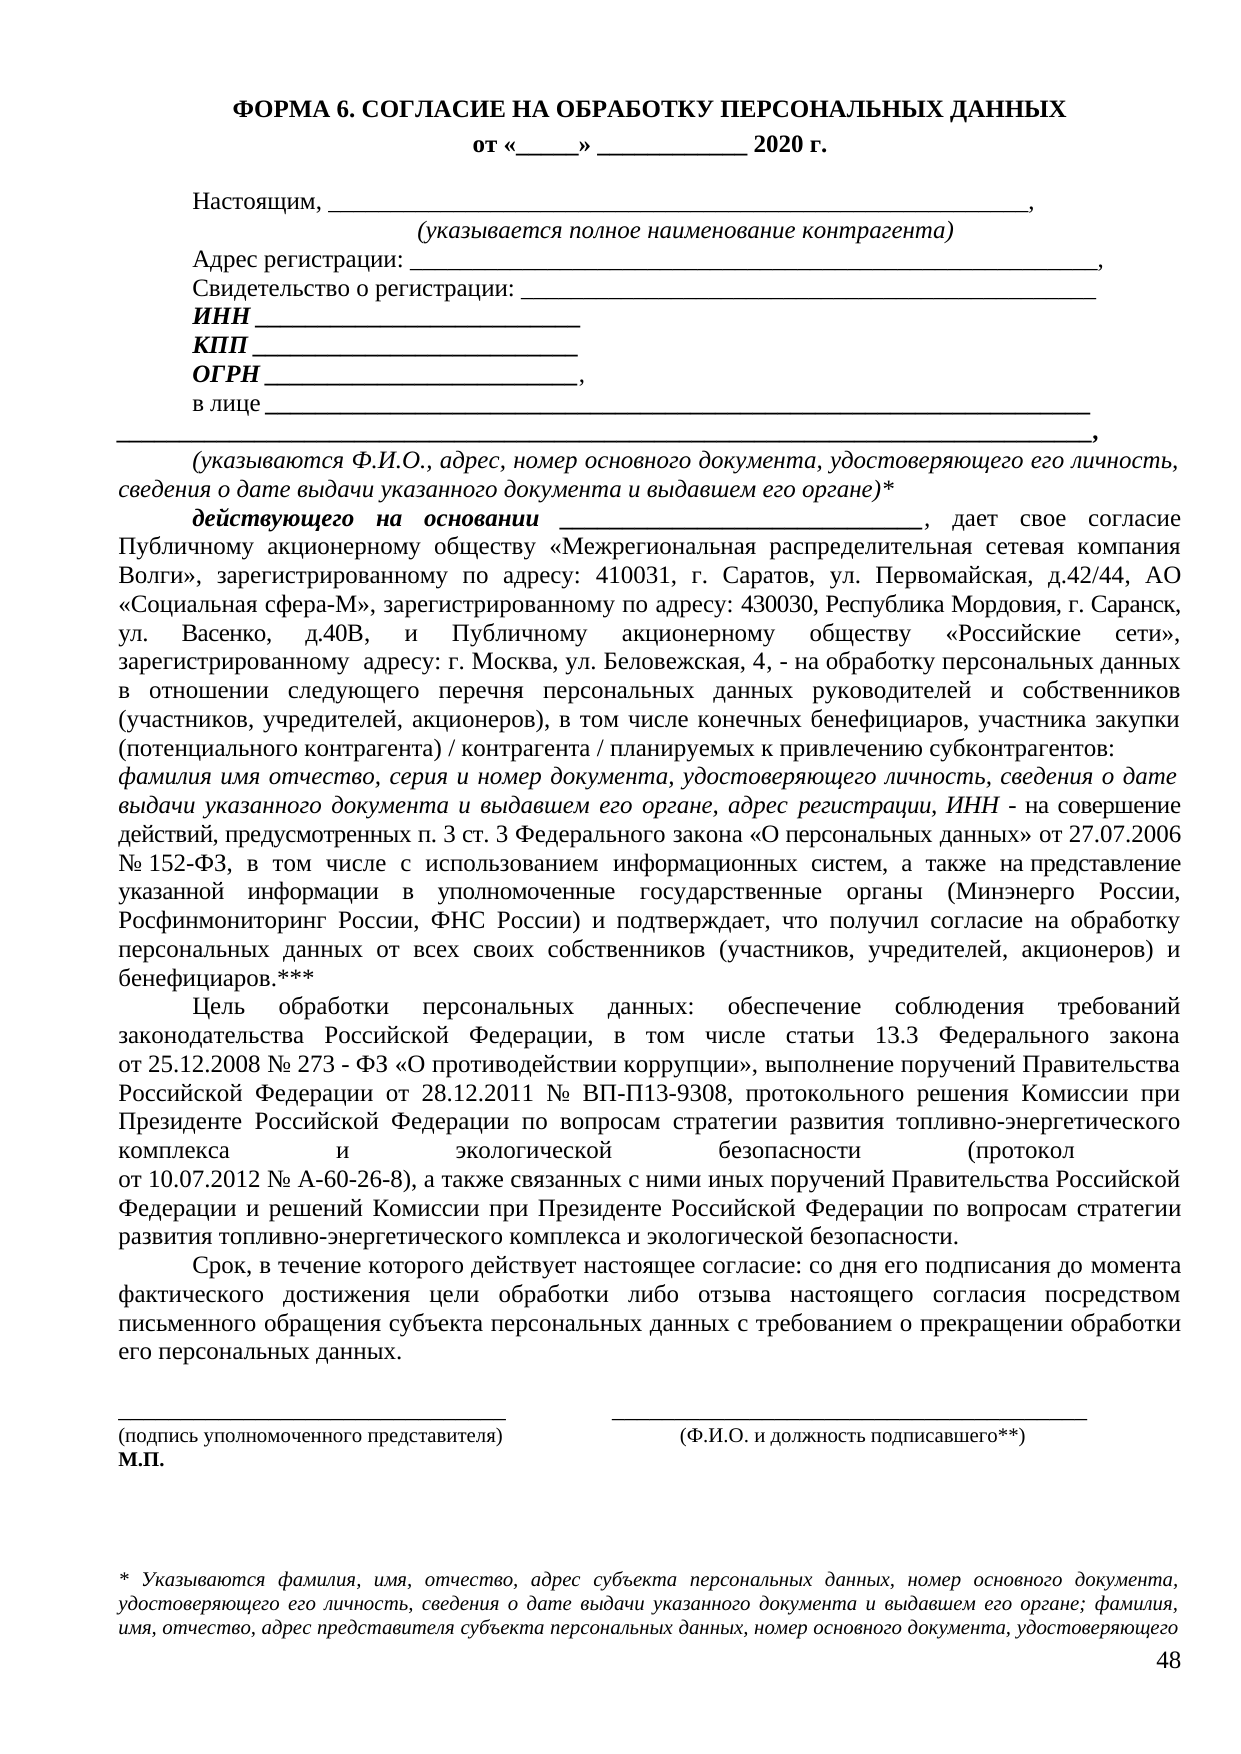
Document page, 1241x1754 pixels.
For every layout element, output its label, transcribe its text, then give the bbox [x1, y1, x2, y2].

subtitle ФОРМА 6. СОГЛАСИЕ НА ОБРАБОТКУ ПЕРСОНАЛЬНЫХ ДАННЫХ [118, 94, 1181, 123]
text М.П. [118, 1447, 1181, 1471]
text (подпись уполномоченного представителя) (Ф.И.О. и должность подписавшего**) [118, 1423, 1181, 1447]
text ______________________________________________________________________________, [118, 416, 1181, 445]
text ОГРН _________________________, [118, 359, 1181, 388]
text действующего на основании _____________________________, дает свое согласие Публичному акционерному обществу «Межрегиональная распределительная сетевая компания Волги», зарегистрированному по адресу: 410031, г. Саратов, ул. Первомайская, д.42/44, АО «Социальная сфера-М», зарегистрированному по адресу: 430030, Республика Мордовия, г. Саранск, ул. Васенко, д.40В, и Публичному акционерному обществу «Российские сети», зарегистрированному адресу: г. Москва, ул. Беловежская, 4, - на обработку персональных данных в отношении следующего перечня персональных данных руководителей и собственников (участников, учредителей, акционеров), в том числе конечных бенефициаров, участника закупки (потенциального контрагента) / контрагента / планируемых к привлечению субконтрагентов: [118, 503, 1181, 761]
text (указываются Ф.И.О., адрес, номер основного документа, удостоверяющего его личность, сведения о дате выдачи указанного документа и выдавшем его органе)* [118, 445, 1181, 503]
text Срок, в течение которого действует настоящее согласие: со дня его подписания до момента фактического достижения цели обработки либо отзыва настоящего согласия посредством письменного обращения субъекта персональных данных с требованием о прекращении обработки его персональных данных. [118, 1250, 1181, 1365]
text _______________________________ ______________________________________ [118, 1394, 1181, 1423]
text от «_____» ____________ 2020 г. [118, 129, 1181, 158]
text (указывается полное наименование контрагента) [118, 215, 1181, 244]
text фамилия имя отчество, серия и номер документа, удостоверяющего личность, сведения о дате выдачи указанного документа и выдавшем его органе, адрес регистрации, ИНН - на совершение действий, предусмотренных п. 3 ст. 3 Федерального закона «О персональных данных» от 27.07.2006 № 152-ФЗ, в том числе с использованием информационных систем, а также на представление указанной информации в уполномоченные государственные органы (Минэнерго России, Росфинмониторинг России, ФНС России) и подтверждает, что получил согласие на обработку персональных данных от всех своих собственников (участников, учредителей, акционеров) и бенефициаров.*** [118, 761, 1181, 991]
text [118, 1567, 1181, 1639]
text Настоящим, ________________________________________________________, [118, 186, 1181, 215]
text в лице __________________________________________________________________ [118, 388, 1181, 416]
text ИНН __________________________ [118, 301, 1181, 330]
text Цель обработки персональных данных: обеспечение соблюдения требований законодательства Российской Федерации, в том числе статьи 13.3 Федерального закона от 25.12.2008 № 273 - ФЗ «О противодействии коррупции», выполнение поручений Правительства Российской Федерации от 28.12.2011 № ВП-П13-9308, протокольного решения Комиссии при Президенте Российской Федерации по вопросам стратегии развития топливно-энергетического комплекса и экологической безопасности (протокол от 10.07.2012 № А-60-26-8), а также связанных с ними иных поручений Правительства Российской Федерации и решений Комиссии при Президенте Российской Федерации по вопросам стратегии развития топливно-энергетического комплекса и экологической безопасности. [118, 991, 1181, 1250]
text КПП __________________________ [118, 330, 1181, 359]
text Адрес регистрации: _______________________________________________________, [118, 244, 1181, 273]
text Свидетельство о регистрации: ______________________________________________ [118, 273, 1181, 301]
